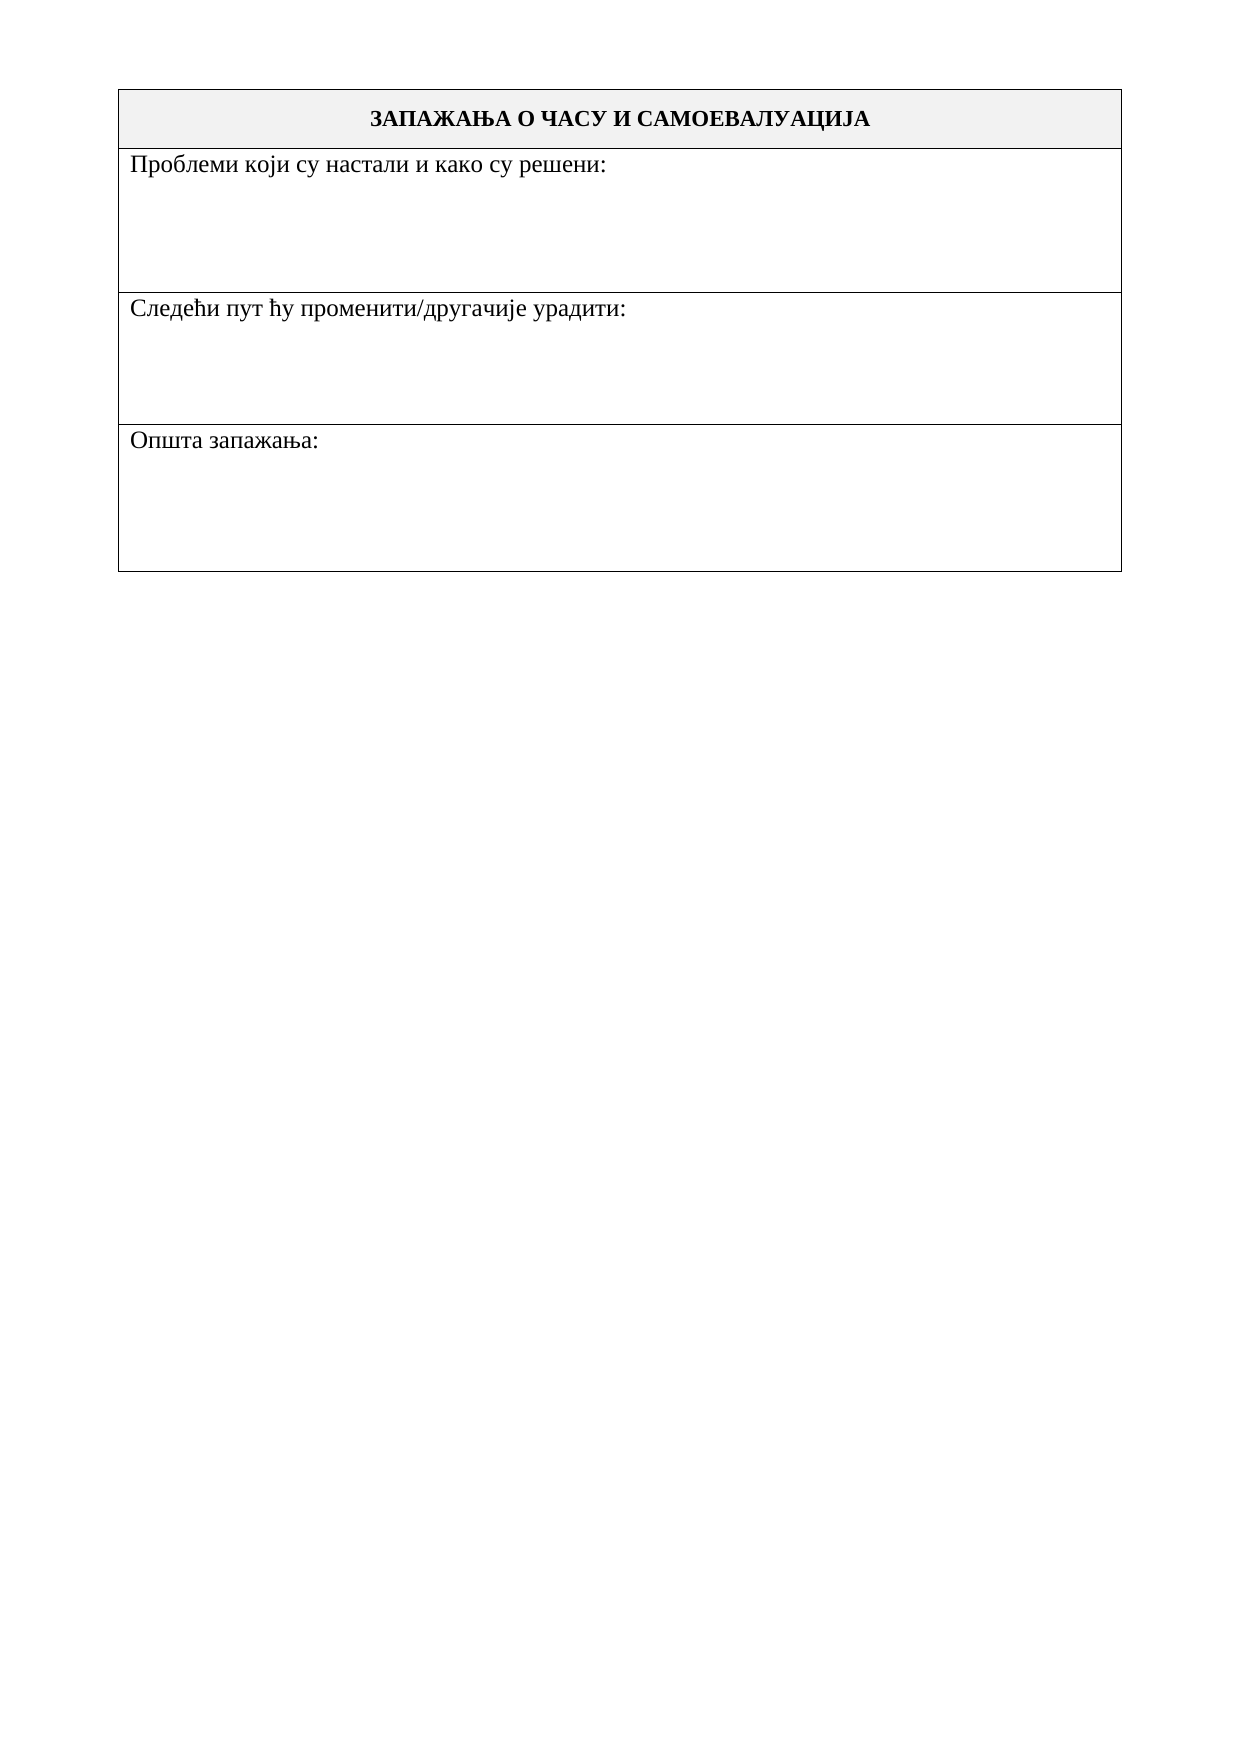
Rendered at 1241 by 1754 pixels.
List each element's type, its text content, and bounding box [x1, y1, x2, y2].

table_cell Проблеми који су настали и како су решени: [119, 149, 1121, 292]
table_cell Следећи пут ћу променити/другачије урадити: [119, 293, 1121, 424]
table_cell ЗАПАЖАЊА О ЧАСУ И САМОЕВАЛУАЦИЈА [119, 90, 1121, 148]
table_cell Општа запажања: [119, 425, 1121, 571]
